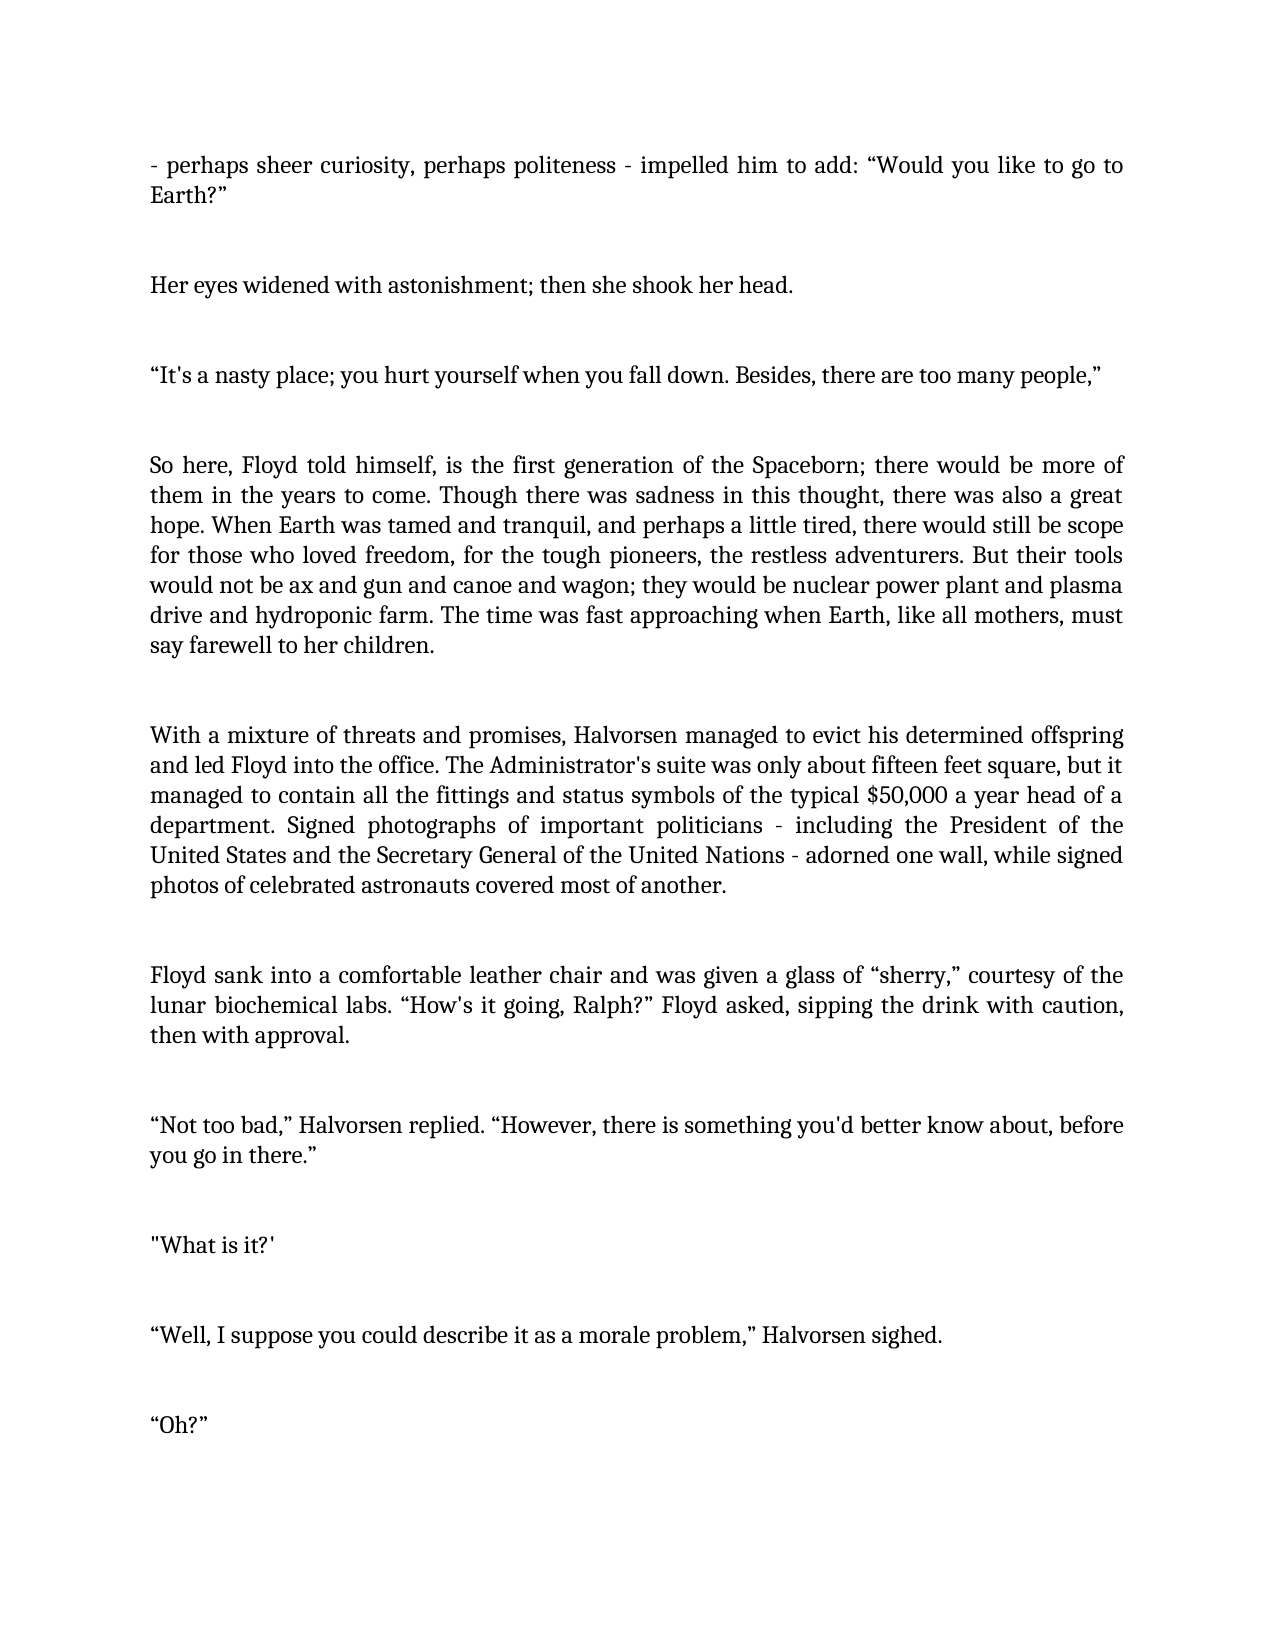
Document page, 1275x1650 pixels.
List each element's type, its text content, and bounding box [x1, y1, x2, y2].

text “It's a nasty place; you hurt yourself when you fall down. Besides, there are too many people,” [150, 360, 1125, 390]
text “Oh?” [150, 1410, 1125, 1440]
text "What is it?' [150, 1230, 1125, 1260]
text “Not too bad,” Halvorsen replied. “However, there is something you'd better know about, before you go in there.” [150, 1110, 1125, 1170]
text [150, 150, 1125, 210]
text With a mixture of threats and promises, Halvorsen managed to evict his determined offspring and led Floyd into the office. The Administrator's suite was only about fifteen feet square, but it managed to contain all the fittings and status symbols of the typical $50,000 a year head of a department. Signed photographs of important politicians - including the President of the United States and the Secretary General of the United Nations - adorned one wall, while signed photos of celebrated astronauts covered most of another. [150, 720, 1125, 900]
text Her eyes widened with astonishment; then she shook her head. [150, 270, 1125, 300]
text Floyd sank into a comfortable leather chair and was given a glass of “sherry,” courtesy of the lunar biochemical labs. “How's it going, Ralph?” Floyd asked, sipping the drink with caution, then with approval. [150, 960, 1125, 1050]
text “Well, I suppose you could describe it as a morale problem,” Halvorsen sighed. [150, 1320, 1125, 1350]
text So here, Floyd told himself, is the first generation of the Spaceborn; there would be more of them in the years to come. Though there was sadness in this thought, there was also a great hope. When Earth was tamed and tranquil, and perhaps a little tired, there would still be scope for those who loved freedom, for the tough pioneers, the restless adventurers. But their tools would not be ax and gun and canoe and wagon; they would be nuclear power plant and plasma drive and hydroponic farm. The time was fast approaching when Earth, like all mothers, must say farewell to her children. [150, 450, 1125, 660]
